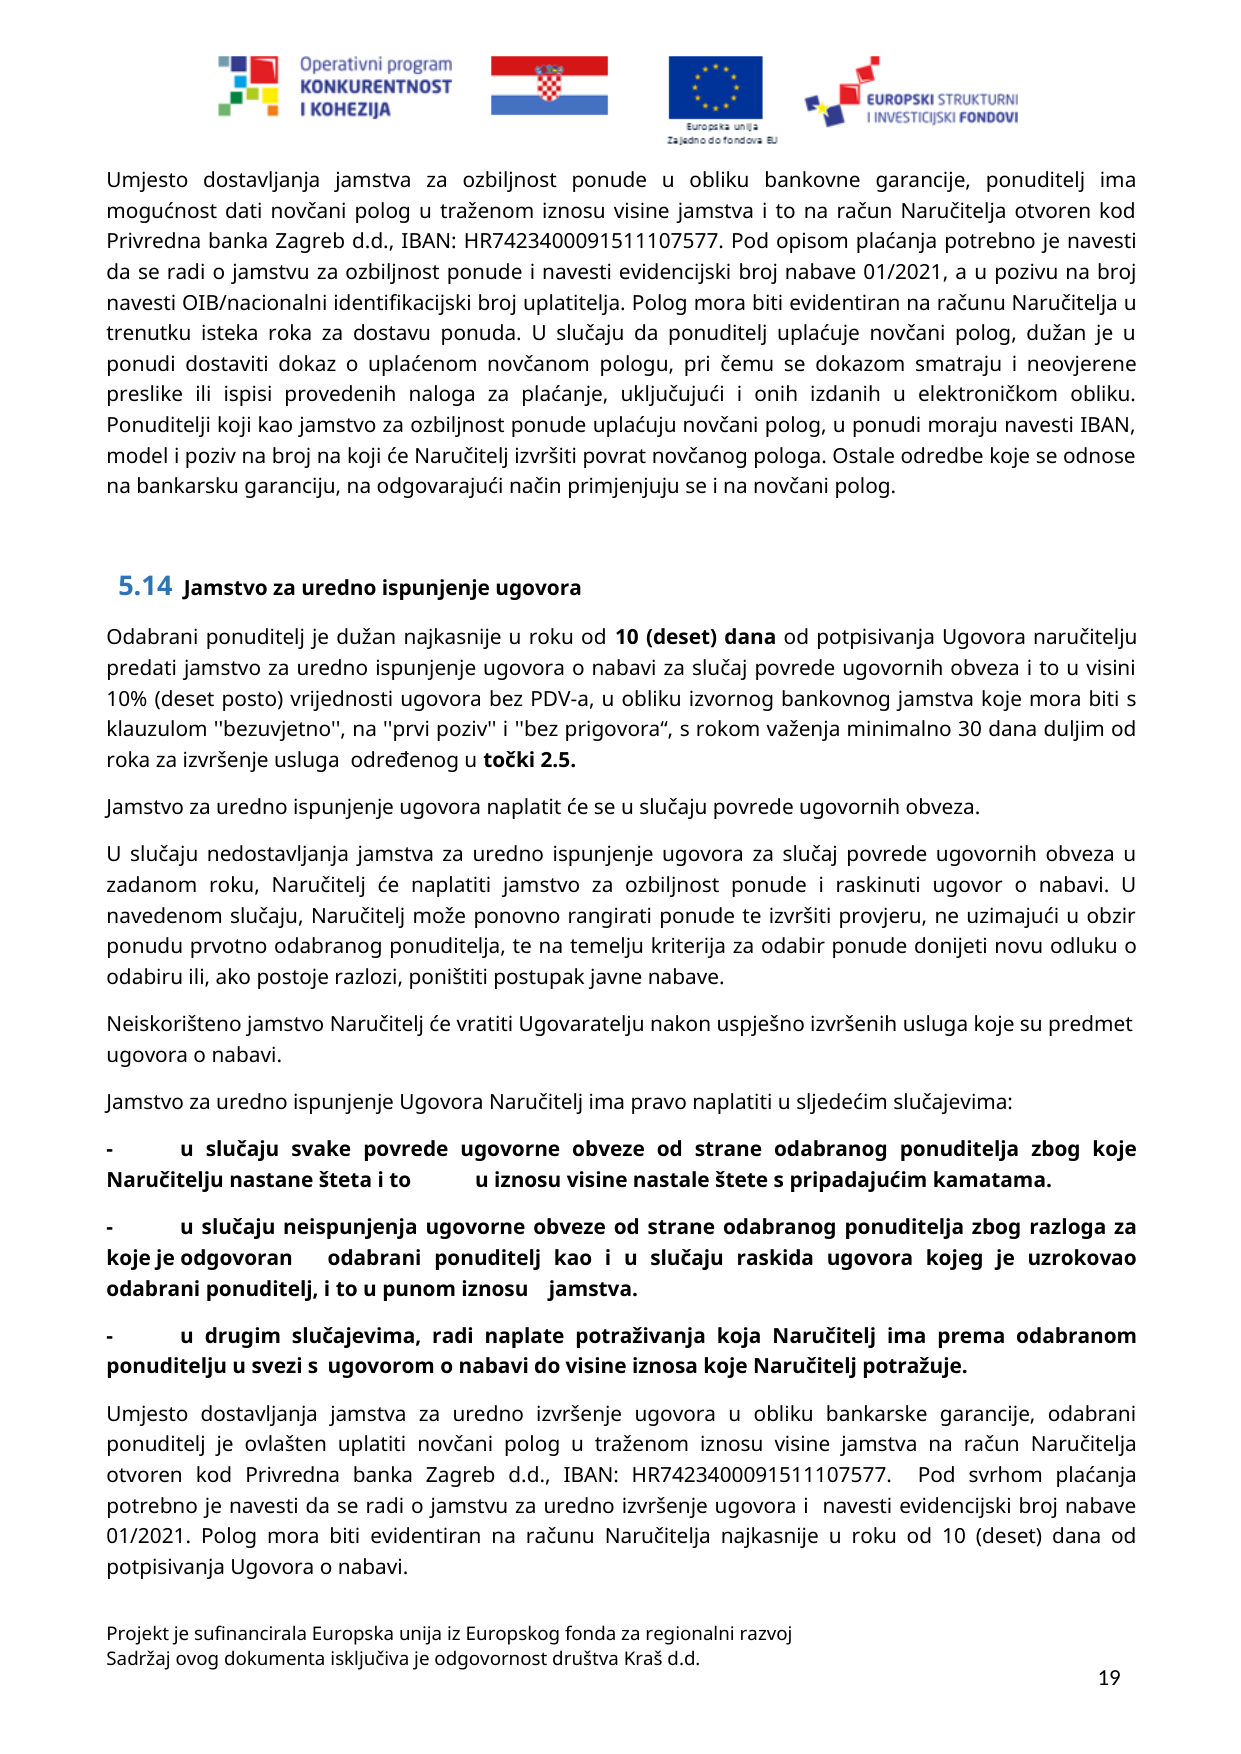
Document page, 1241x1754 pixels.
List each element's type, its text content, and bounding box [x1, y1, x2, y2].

text Umjesto dostavljanja jamstva za uredno izvršenje ugovora u obliku bankarske garancije, odabrani ponuditelj je ovlašten uplatiti novčani polog u traženom iznosu visine jamstva na račun Naručitelja otvoren kod Privredna banka Zagreb d.d., IBAN: HR7423400091511107577. Pod svrhom plaćanja potrebno je navesti da se radi o jamstvu za uredno izvršenje ugovora i navesti evidencijski broj nabave 01/2021. Polog mora biti evidentiran na računu Naručitelja najkasnije u roku od 10 (deset) dana od potpisivanja Ugovora o nabavi. [106, 1399, 1138, 1580]
text Jamstvo za uredno ispunjenje Ugovora Naručitelj ima pravo naplatiti u sljedećim slučajevima: [106, 1087, 1138, 1116]
text - u slučaju svake povrede ugovorne obveze od strane odabranog ponuditelja zbog koje Naručitelju nastane šteta i to u iznosu visine nastale štete s pripadajućim kamatama. [106, 1134, 1138, 1193]
text Umjesto dostavljanja jamstva za ozbiljnost ponude u obliku bankovne garancije, ponuditelj ima mogućnost dati novčani polog u traženom iznosu visine jamstva i to na račun Naručitelja otvoren kod Privredna banka Zagreb d.d., IBAN: HR7423400091511107577. Pod opisom plaćanja potrebno je navesti da se radi o jamstvu za ozbiljnost ponude i navesti evidencijski broj nabave 01/2021, a u pozivu na broj navesti OIB/nacionalni identifikacijski broj uplatitelja. Polog mora biti evidentiran na računu Naručitelja u trenutku isteka roka za dostavu ponuda. U slučaju da ponuditelj uplaćuje novčani polog, dužan je u ponudi dostaviti dokaz o uplaćenom novčanom pologu, pri čemu se dokazom smatraju i neovjerene preslike ili ispisi provedenih naloga za plaćanje, uključujući i onih izdanih u elektroničkom obliku. Ponuditelji koji kao jamstvo za ozbiljnost ponude uplaćuju novčani polog, u ponudi moraju navesti IBAN, model i poziv na broj na koji će Naručitelj izvršiti povrat novčanog pologa. Ostale odredbe koje se odnose na bankarsku garanciju, na odgovarajući način primjenjuju se i na novčani polog. [106, 166, 1138, 500]
list Jamstvo za uredno ispunjenje ugovora [118, 566, 1138, 603]
text U slučaju nedostavljanja jamstva za uredno ispunjenje ugovora za slučaj povrede ugovornih obveza u zadanom roku, Naručitelj će naplatiti jamstvo za ozbiljnost ponude i raskinuti ugovor o nabavi. U navedenom slučaju, Naručitelj može ponovno rangirati ponude te izvršiti provjeru, ne uzimajući u obzir ponudu prvotno odabranog ponuditelja, te na temelju kriterija za odabir ponude donijeti novu odluku o odabiru ili, ako postoje razlozi, poništiti postupak javne nabave. [106, 839, 1138, 990]
text - u slučaju neispunjenja ugovorne obveze od strane odabranog ponuditelja zbog razloga za koje je odgovoran odabrani ponuditelj kao i u slučaju raskida ugovora kojeg je uzrokovao odabrani ponuditelj, i to u punom iznosu jamstva. [106, 1212, 1138, 1302]
text Odabrani ponuditelj je dužan najkasnije u roku od 10 (deset) dana od potpisivanja Ugovora naručitelju predati jamstvo za uredno ispunjenje ugovora o nabavi za slučaj povrede ugovornih obveza i to u visini 10% (deset posto) vrijednosti ugovora bez PDV-a, u obliku izvornog bankovnog jamstva koje mora biti s klauzulom ''bezuvjetno'', na ''prvi poziv'' i ''bez prigovora“, s rokom važenja minimalno 30 dana duljim od roka za izvršenje usluga određenog u točki 2.5. [106, 622, 1138, 773]
text Jamstvo za uredno ispunjenje ugovora naplatit će se u slučaju povrede ugovornih obveza. [106, 792, 1138, 821]
text - u drugim slučajevima, radi naplate potraživanja koja Naručitelj ima prema odabranom ponuditelju u svezi s ugovorom o nabavi do visine iznosa koje Naručitelj potražuje. [106, 1321, 1138, 1380]
text Neiskorišteno jamstvo Naručitelj će vratiti Ugovaratelju nakon uspješno izvršenih usluga koje su predmet ugovora o nabavi. [106, 1009, 1138, 1068]
